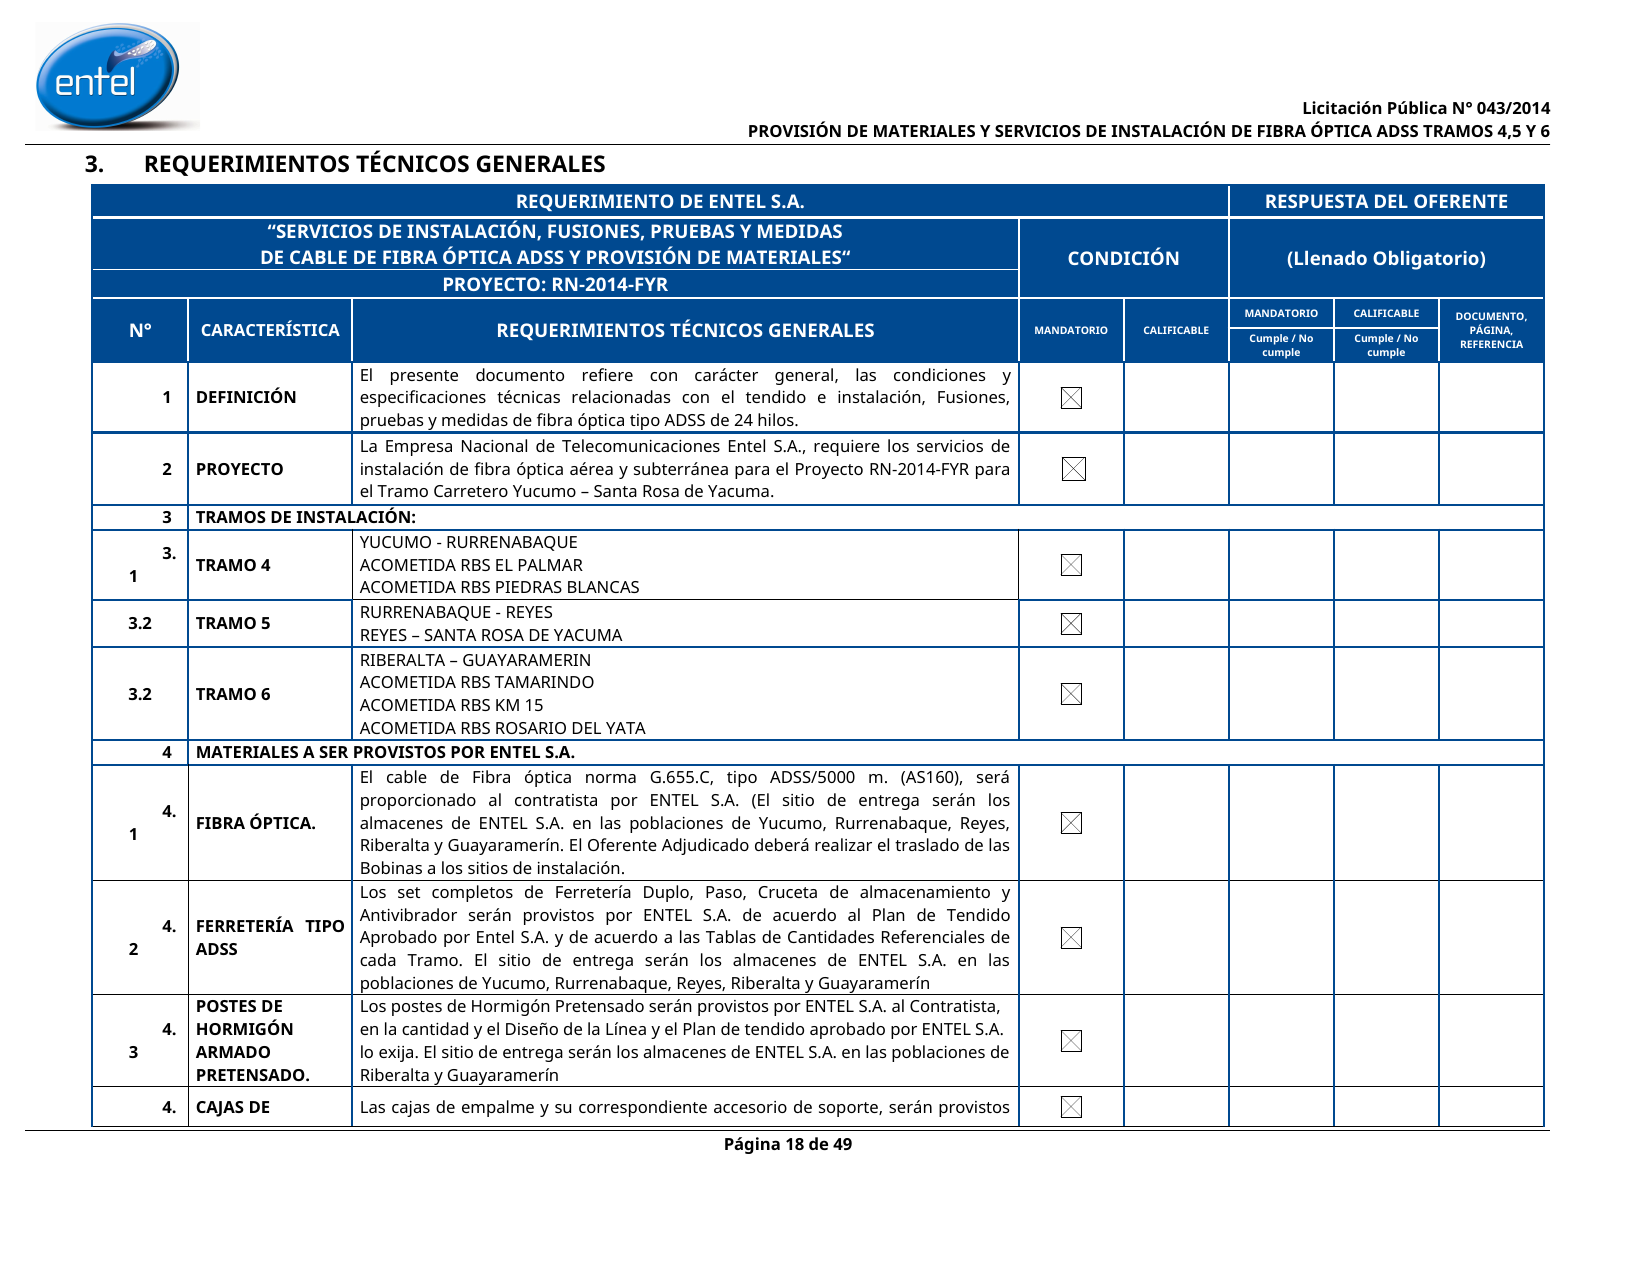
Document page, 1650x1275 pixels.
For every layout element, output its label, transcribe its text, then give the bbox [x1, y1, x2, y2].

table_cell 4.4 [93, 1087, 188, 1126]
table_cell [1230, 363, 1333, 431]
table_cell [1335, 363, 1438, 431]
table_cell 4.1 [93, 766, 188, 879]
table_cell [1335, 648, 1438, 739]
table_cell [1335, 531, 1438, 599]
table_cell [1335, 766, 1438, 879]
table_cell [1020, 1087, 1123, 1126]
table_cell CARACTERÍSTICA [189, 299, 351, 361]
table_cell [1125, 1087, 1228, 1126]
table_cell [1440, 881, 1543, 994]
table_cell [1019, 531, 1123, 599]
table_cell [1335, 1087, 1438, 1126]
table_cell [1440, 995, 1543, 1086]
table_cell [1335, 601, 1438, 646]
table_cell [1020, 881, 1123, 994]
table_cell [1230, 434, 1333, 504]
table_cell [1230, 995, 1333, 1086]
table_cell [1125, 766, 1228, 879]
table_cell [1230, 1087, 1333, 1126]
table_cell “SERVICIOS DE INSTALACIÓN, FUSIONES, PRUEBAS Y MEDIDAS DE CABLE DE FIBRA ÓPTICA ADSS Y PROVISIÓN DE MATERIALES“ [93, 219, 1018, 269]
table_cell Los postes de Hormigón Pretensado serán provistos por ENTEL S.A. al Contratista, en la cantidad y el Diseño de la Línea y el Plan de tendido aprobado por ENTEL S.A. lo exija. El sitio de entrega serán los almacenes de ENTEL S.A. en las poblaciones de Riberalta y Guayaramerín [353, 995, 1018, 1086]
table_cell POSTES DE HORMIGÓN ARMADO PRETENSADO. [189, 995, 351, 1086]
table_cell [1440, 601, 1543, 646]
table_cell CONDICIÓN [1020, 219, 1228, 297]
table_cell [1335, 881, 1438, 994]
table_cell [1125, 601, 1228, 646]
table_cell MANDATORIO [1230, 299, 1333, 327]
table_cell El cable de Fibra óptica norma G.655.C, tipo ADSS/5000 m. (AS160), será proporcionado al contratista por ENTEL S.A. (El sitio de entrega serán los almacenes de ENTEL S.A. en las poblaciones de Yucumo, Rurrenabaque, Reyes, Riberalta y Guayaramerín. El Oferente Adjudicado deberá realizar el traslado de las Bobinas a los sitios de instalación. [353, 766, 1018, 879]
table_cell TRAMO 4 [189, 531, 352, 599]
table_cell [1020, 766, 1123, 879]
table_cell PROYECTO [189, 434, 351, 504]
table_cell 4 [93, 741, 187, 764]
table_cell FERRETERÍA TIPO ADSS [189, 881, 351, 994]
table_cell CAJAS DE EMPALME Y ACCESORIO DE SOPORTE EN POSTE [189, 1087, 351, 1126]
table_cell YUCUMO - RURRENABAQUE ACOMETIDA RBS EL PALMAR ACOMETIDA RBS PIEDRAS BLANCAS [353, 531, 1018, 599]
table_cell 3.2 [93, 648, 187, 739]
table_cell DOCUMENTO, PÁGINA, REFERENCIA [1440, 299, 1543, 361]
table_cell N° [93, 299, 187, 361]
table_cell Cumple / No cumple [1335, 329, 1438, 361]
table_cell DEFINICIÓN [189, 363, 351, 431]
table_cell 4.3 [93, 995, 188, 1086]
list REQUERIMIENTOS TÉCNICOS GENERALES [84, 148, 1550, 179]
table_cell PROYECTO: RN-2014-FYR [93, 270, 1018, 297]
table_cell CALIFICABLE [1335, 299, 1438, 327]
table_cell TRAMO 5 [189, 601, 351, 646]
table_cell RIBERALTA – GUAYARAMERIN ACOMETIDA RBS TAMARINDO ACOMETIDA RBS KM 15 ACOMETIDA RBS ROSARIO DEL YATA [353, 648, 1018, 739]
table_cell [1125, 648, 1228, 739]
table_cell TRAMOS DE INSTALACIÓN: [189, 506, 1543, 528]
table_cell 3.2 [93, 601, 187, 646]
table_cell Los set completos de Ferretería Duplo, Paso, Cruceta de almacenamiento y Antivibrador serán provistos por ENTEL S.A. de acuerdo al Plan de Tendido Aprobado por Entel S.A. y de acuerdo a las Tablas de Cantidades Referenciales de cada Tramo. El sitio de entrega serán los almacenes de ENTEL S.A. en las poblaciones de Yucumo, Rurrenabaque, Reyes, Riberalta y Guayaramerín [353, 881, 1018, 994]
table_cell CALIFICABLE [1125, 299, 1228, 361]
table_cell [1125, 995, 1228, 1086]
table_cell La Empresa Nacional de Telecomunicaciones Entel S.A., requiere los servicios de instalación de fibra óptica aérea y subterránea para el Proyecto RN-2014-FYR para el Tramo Carretero Yucumo – Santa Rosa de Yacuma. [353, 434, 1018, 504]
table_cell [1230, 881, 1333, 994]
picture [35, 22, 201, 131]
table_cell [1230, 601, 1333, 646]
table_cell [1440, 363, 1543, 431]
table_cell (Llenado Obligatorio) [1230, 219, 1543, 297]
table_cell [1230, 766, 1333, 879]
table_cell 4.2 [93, 881, 188, 994]
table_header RESPUESTA DEL OFERENTE [1230, 186, 1543, 216]
table_cell [1440, 766, 1543, 879]
table_cell Cumple / No cumple [1230, 329, 1333, 361]
table_cell [1020, 648, 1123, 739]
table_cell [1020, 434, 1123, 504]
table_cell [1335, 434, 1438, 504]
table_cell [1230, 648, 1333, 739]
table_cell [1440, 648, 1543, 739]
table_cell [1020, 363, 1123, 431]
table_cell [1230, 531, 1333, 599]
table_cell 1 [93, 363, 187, 431]
table_cell 3.1 [93, 531, 187, 599]
table_cell MANDATORIO [1020, 299, 1123, 361]
table_cell [1020, 601, 1123, 646]
table_cell [1440, 434, 1543, 504]
table_cell [1440, 1087, 1543, 1126]
table_cell 3 [93, 506, 187, 528]
table_cell MATERIALES A SER PROVISTOS POR ENTEL S.A. [189, 741, 1543, 764]
table_cell RURRENABAQUE - REYES REYES – SANTA ROSA DE YACUMA [353, 600, 1018, 646]
table_cell [1125, 434, 1228, 504]
table_cell [1440, 531, 1543, 599]
table_cell FIBRA ÓPTICA. [189, 766, 351, 879]
table_cell [1020, 995, 1123, 1086]
table_cell [1125, 363, 1228, 431]
table_cell [1335, 995, 1438, 1086]
table_cell [1125, 531, 1228, 599]
table_cell [1125, 881, 1228, 994]
table_cell El presente documento refiere con carácter general, las condiciones y especificaciones técnicas relacionadas con el tendido e instalación, Fusiones, pruebas y medidas de fibra óptica tipo ADSS de 24 hilos. [353, 363, 1018, 431]
table_header REQUERIMIENTO DE ENTEL S.A. [93, 186, 1228, 216]
table_cell 2 [93, 434, 187, 504]
table_cell REQUERIMIENTOS TÉCNICOS GENERALES [353, 299, 1018, 361]
table_cell TRAMO 6 [189, 648, 351, 739]
